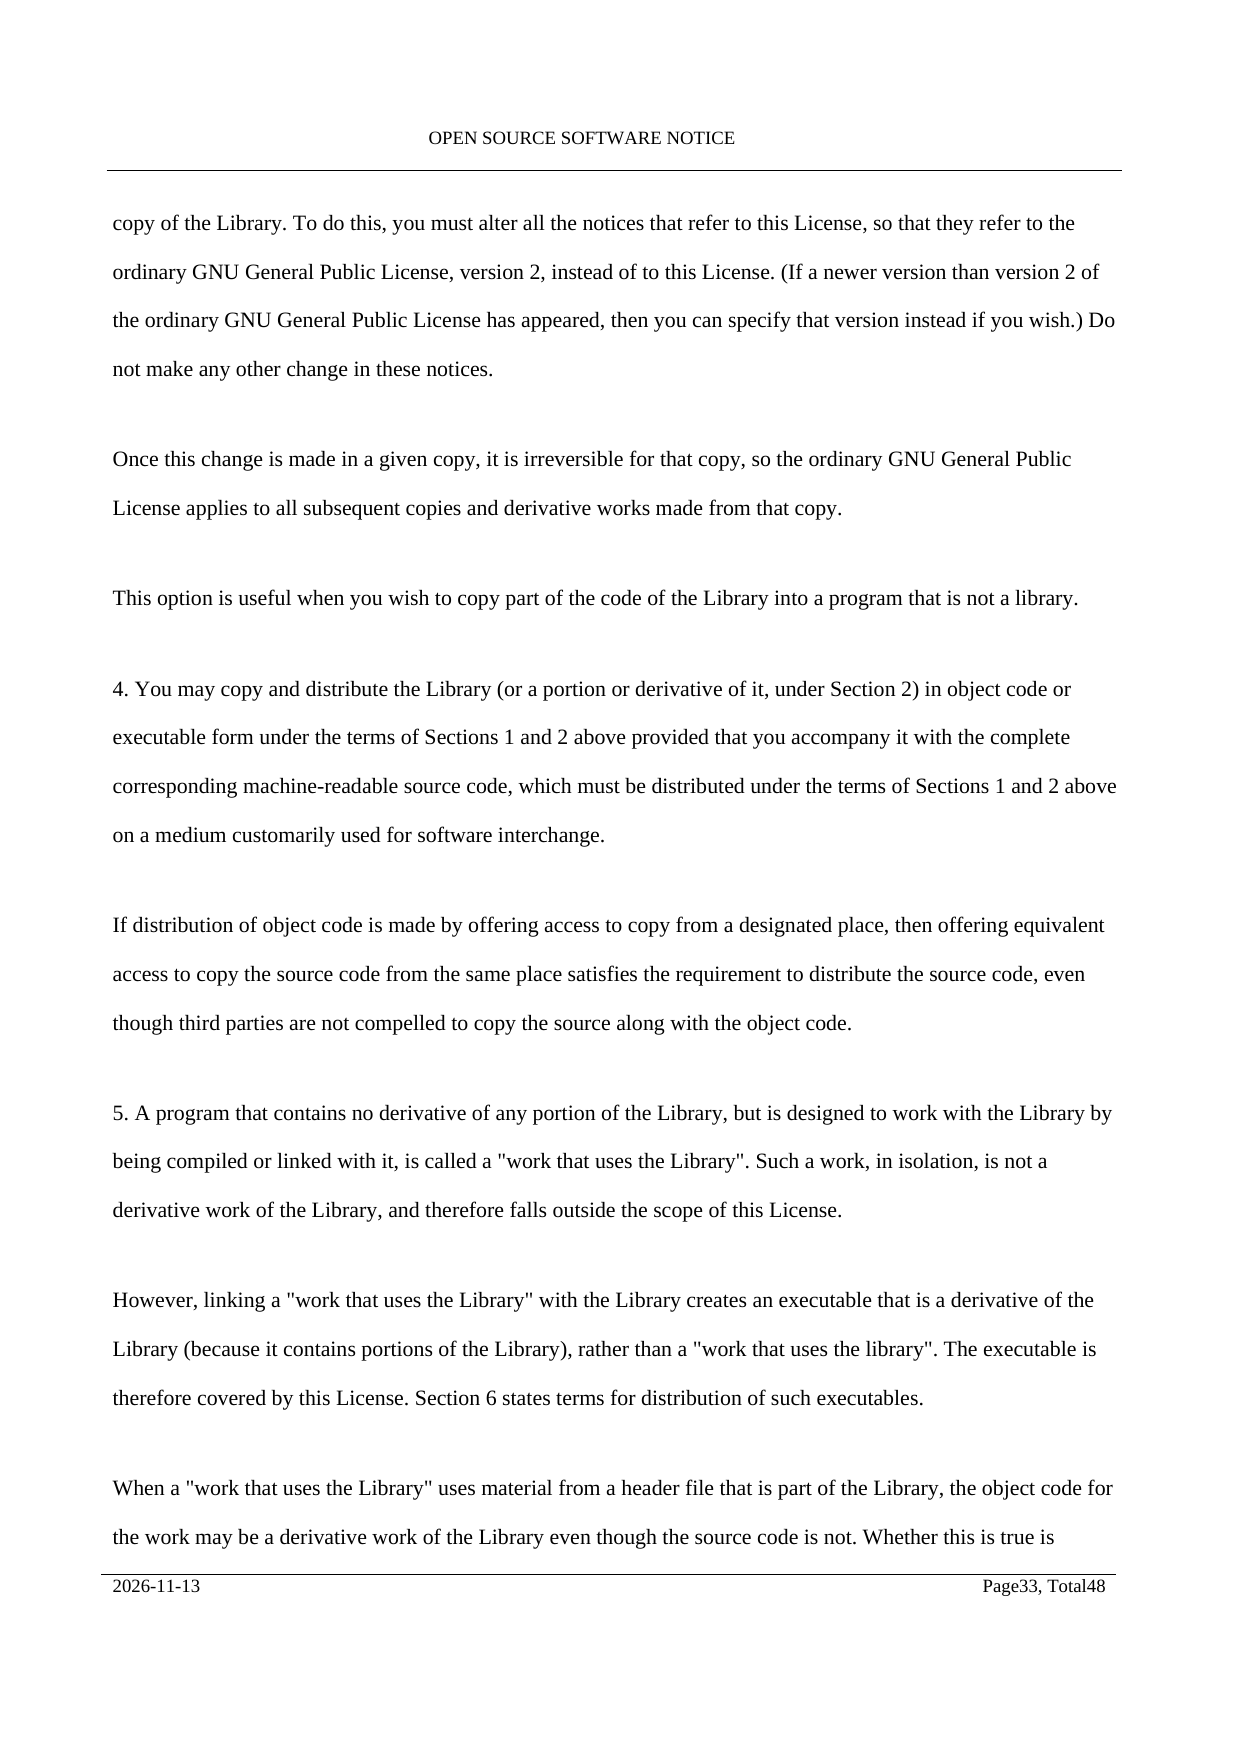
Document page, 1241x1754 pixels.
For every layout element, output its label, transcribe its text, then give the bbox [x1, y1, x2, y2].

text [112, 1472, 1128, 1553]
text Once this change is made in a given copy, it is irreversible for that copy, so the ordinary GNU General Public License applies to all subsequent copies and derivative works made from that copy. [112, 443, 1128, 524]
text However, linking a "work that uses the Library" with the Library creates an executable that is a derivative of the Library (because it contains portions of the Library), rather than a "work that uses the library". The executable is therefore covered by this License. Section 6 states terms for distribution of such executables. [112, 1284, 1128, 1414]
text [112, 206, 1128, 385]
text 5. A program that contains no derivative of any portion of the Library, but is designed to work with the Library by being compiled or linked with it, is called a "work that uses the Library". Such a work, in isolation, is not a derivative work of the Library, and therefore falls outside the scope of this License. [112, 1096, 1128, 1226]
text This option is useful when you wish to copy part of the code of the Library into a program that is not a library. [112, 582, 1128, 614]
text If distribution of object code is made by offering access to copy from a designated place, then offering equivalent access to copy the source code from the same place satisfies the requirement to distribute the source code, even though third parties are not compelled to copy the source along with the object code. [112, 908, 1128, 1038]
text 4. You may copy and distribute the Library (or a portion or derivative of it, under Section 2) in object code or executable form under the terms of Sections 1 and 2 above provided that you accompany it with the complete corresponding machine-readable source code, which must be distributed under the terms of Sections 1 and 2 above on a medium customarily used for software interchange. [112, 672, 1128, 851]
